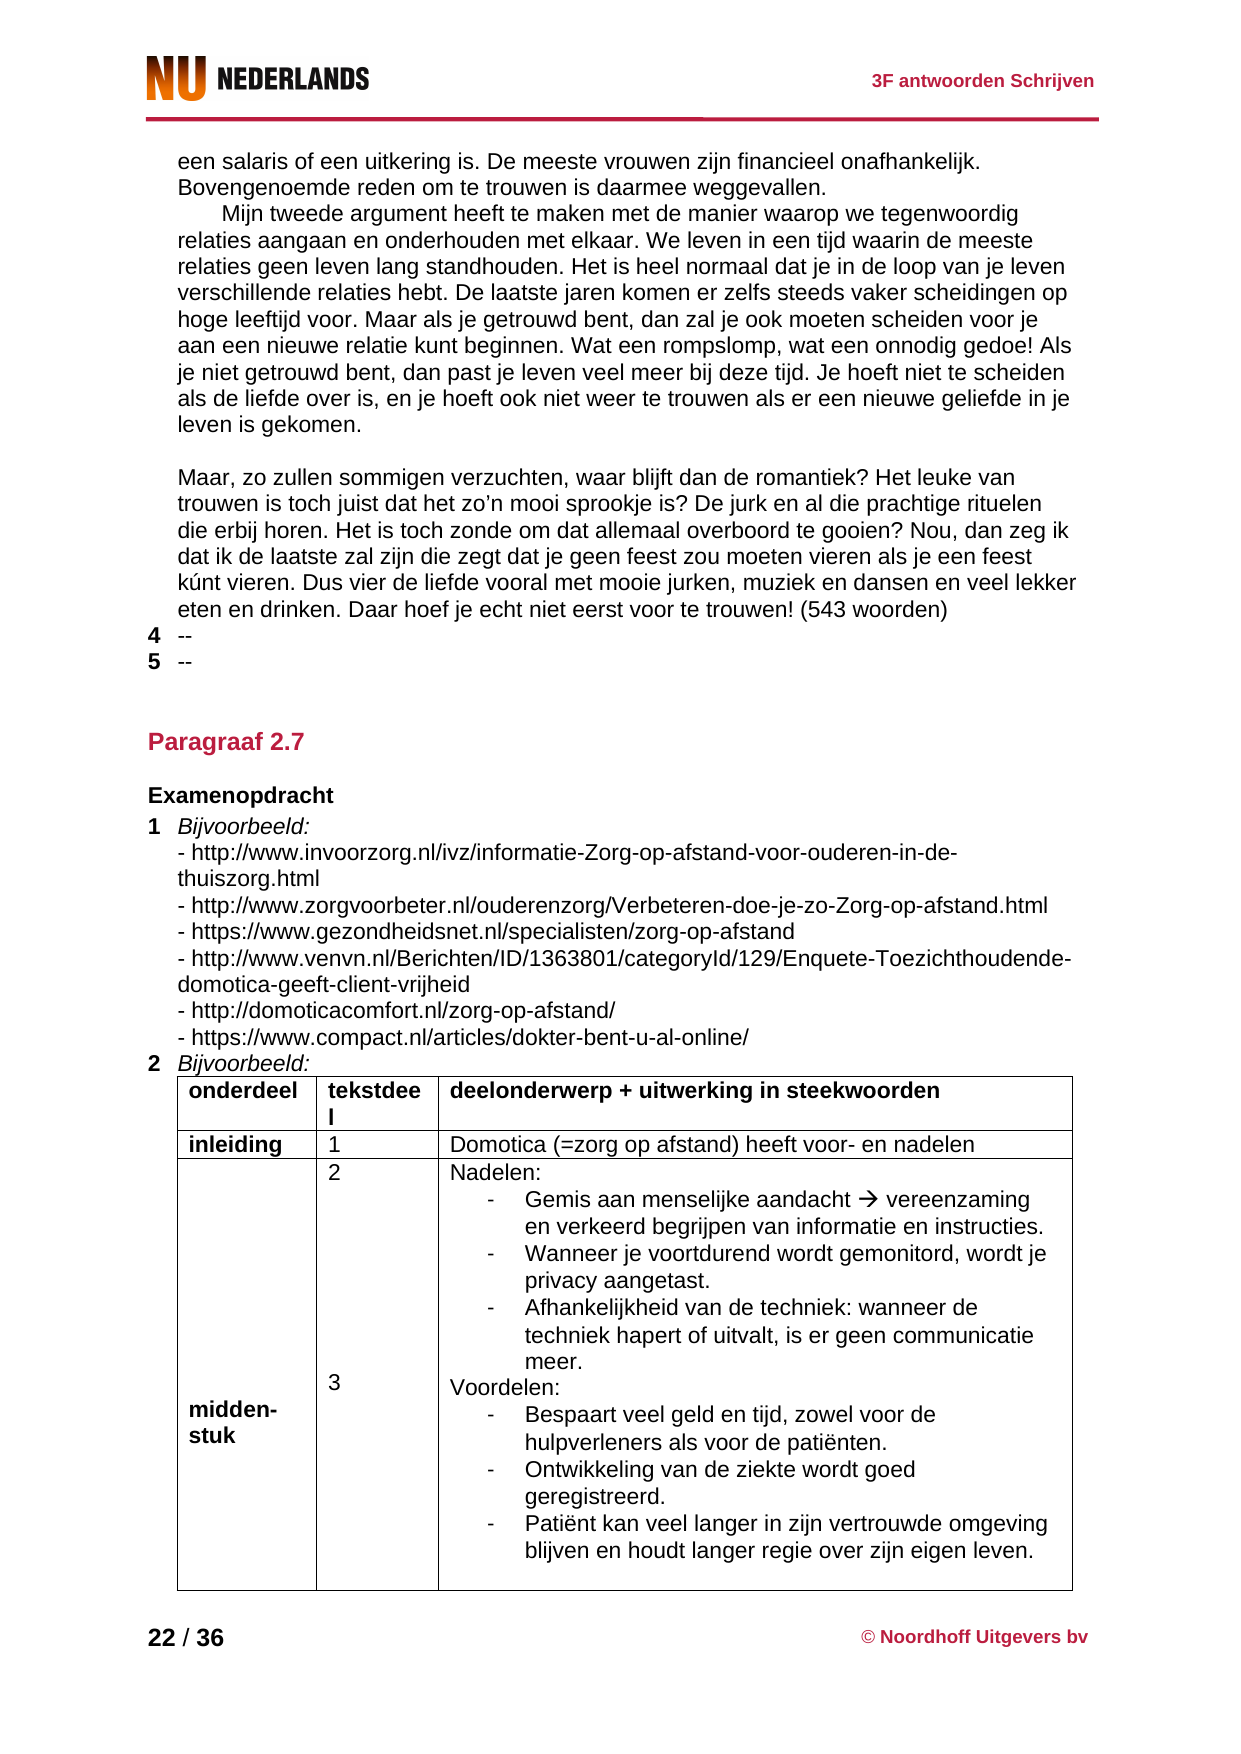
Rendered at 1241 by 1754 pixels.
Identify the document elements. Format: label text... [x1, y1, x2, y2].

text 5 -- [148, 648, 1078, 675]
text 1 Bijvoorbeeld: [148, 813, 1078, 839]
table_cell 1 [317, 1131, 438, 1157]
table_header tekstdeel [317, 1077, 438, 1130]
text 2 Bijvoorbeeld: [148, 1050, 1078, 1076]
text Mijn tweede argument heeft te maken met de manier waarop we tegenwoordig relaties aangaan en onderhouden met elkaar. We leven in een tijd waarin de meeste relaties geen leven lang standhouden. Het is heel normaal dat je in de loop van je leven verschillende relaties hebt. De laatste jaren komen er zelfs steeds vaker scheidingen op hoge leeftijd voor. Maar als je getrouwd bent, dan zal je ook moeten scheiden voor je aan een nieuwe relatie kunt beginnen. Wat een rompslomp, wat een onnodig gedoe! Als je niet getrouwd bent, dan past je leven veel meer bij deze tijd. Je hoeft niet te scheiden als de liefde over is, en je hoeft ook niet weer te trouwen als er een nieuwe geliefde in je leven is gekomen. [177, 200, 1078, 437]
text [177, 148, 1078, 200]
text - http://www.zorgvoorbeter.nl/ouderenzorg/Verbeteren-doe-je-zo-Zorg-op-afstand.html [148, 892, 1078, 918]
table_header deelonderwerp + uitwerking in steekwoorden [439, 1077, 1072, 1130]
text - http://www.venvn.nl/Berichten/ID/1363801/categoryId/129/Enquete-Toezichthoudende-domotica-geeft-client-vrijheid [177, 944, 1078, 997]
text 4 -- [148, 622, 1078, 648]
text - http://www.invoorzorg.nl/ivz/informatie-Zorg-op-afstand-voor-ouderen-in-de-thuiszorg.html [177, 839, 1078, 892]
table_cell Domotica (=zorg op afstand) heeft voor- en nadelen [439, 1131, 1072, 1157]
picture [146, 56, 369, 101]
text Examenopdracht [148, 782, 1078, 809]
table_header onderdeel [178, 1077, 316, 1130]
list Paragraaf 2.7 [148, 727, 1078, 756]
text - https://www.compact.nl/articles/dokter-bent-u-al-online/ [148, 1023, 1078, 1050]
table_cell 2 3 [317, 1159, 438, 1590]
text - https://www.gezondheidsnet.nl/specialisten/zorg-op-afstand [148, 918, 1078, 944]
table_cell midden-stuk [178, 1159, 316, 1590]
table_cell inleiding [178, 1131, 316, 1157]
table_cell Nadelen: Gemis aan menselijke aandacht vereenzaming en verkeerd begrijpen van informatie en instructies. Wanneer je voortdurend wordt gemonitord, wordt je privacy aangetast. Afhankelijkheid van de techniek: wanneer de techniek hapert of uitvalt, is er geen communicatie meer. Voordelen: Bespaart veel geld en tijd, zowel voor de hulpverleners als voor de patiënten. Ontwikkeling van de ziekte wordt goed geregistreerd. Patiënt kan veel langer in zijn vertrouwde omgeving blijven en houdt langer regie over zijn eigen leven. [439, 1159, 1072, 1590]
text - http://domoticacomfort.nl/zorg-op-afstand/ [148, 997, 1078, 1023]
text Maar, zo zullen sommigen verzuchten, waar blijft dan de romantiek? Het leuke van trouwen is toch juist dat het zo’n mooi sprookje is? De jurk en al die prachtige rituelen die erbij horen. Het is toch zonde om dat allemaal overboord te gooien? Nou, dan zeg ik dat ik de laatste zal zijn die zegt dat je geen feest zou moeten vieren als je een feest kúnt vieren. Dus vier de liefde vooral met mooie jurken, muziek en dansen en veel lekker eten en drinken. Daar hoef je echt niet eerst voor te trouwen! (543 woorden) [177, 464, 1078, 622]
